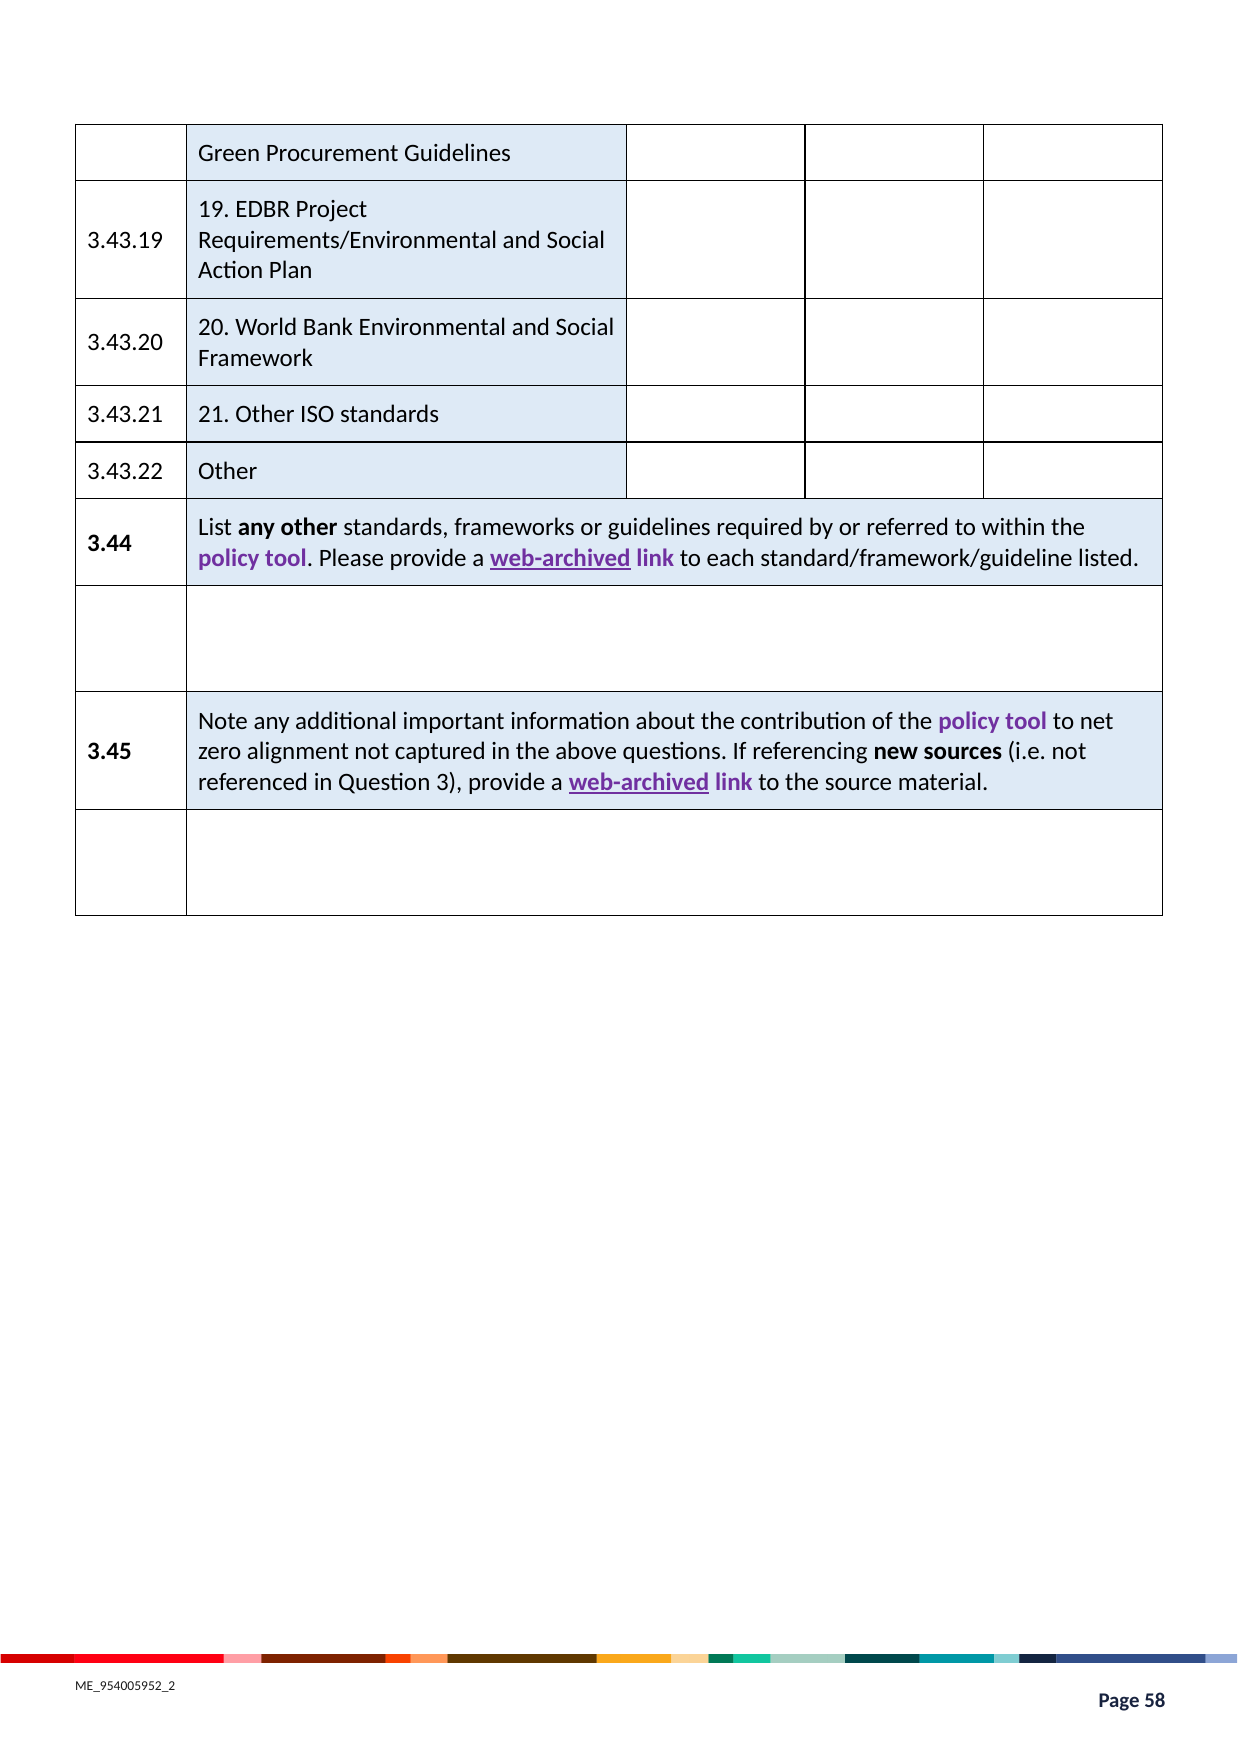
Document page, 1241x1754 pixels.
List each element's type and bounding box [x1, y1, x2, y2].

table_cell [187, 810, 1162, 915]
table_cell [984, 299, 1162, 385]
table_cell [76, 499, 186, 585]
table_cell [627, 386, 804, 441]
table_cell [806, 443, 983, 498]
picture [0, 1654, 1236, 1663]
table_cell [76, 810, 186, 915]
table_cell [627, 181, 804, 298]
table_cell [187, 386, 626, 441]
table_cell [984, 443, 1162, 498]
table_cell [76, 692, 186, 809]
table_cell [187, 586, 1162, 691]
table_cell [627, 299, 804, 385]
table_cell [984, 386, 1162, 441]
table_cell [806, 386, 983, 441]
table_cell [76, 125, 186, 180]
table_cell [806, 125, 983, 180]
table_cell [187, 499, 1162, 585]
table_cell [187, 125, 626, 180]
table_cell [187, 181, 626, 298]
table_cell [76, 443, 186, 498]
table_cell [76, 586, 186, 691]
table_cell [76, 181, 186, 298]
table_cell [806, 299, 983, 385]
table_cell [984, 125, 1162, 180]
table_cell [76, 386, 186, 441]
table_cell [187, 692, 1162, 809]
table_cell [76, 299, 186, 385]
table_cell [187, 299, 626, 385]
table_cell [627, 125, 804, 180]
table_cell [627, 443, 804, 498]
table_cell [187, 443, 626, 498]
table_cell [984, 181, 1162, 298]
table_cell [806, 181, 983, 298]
